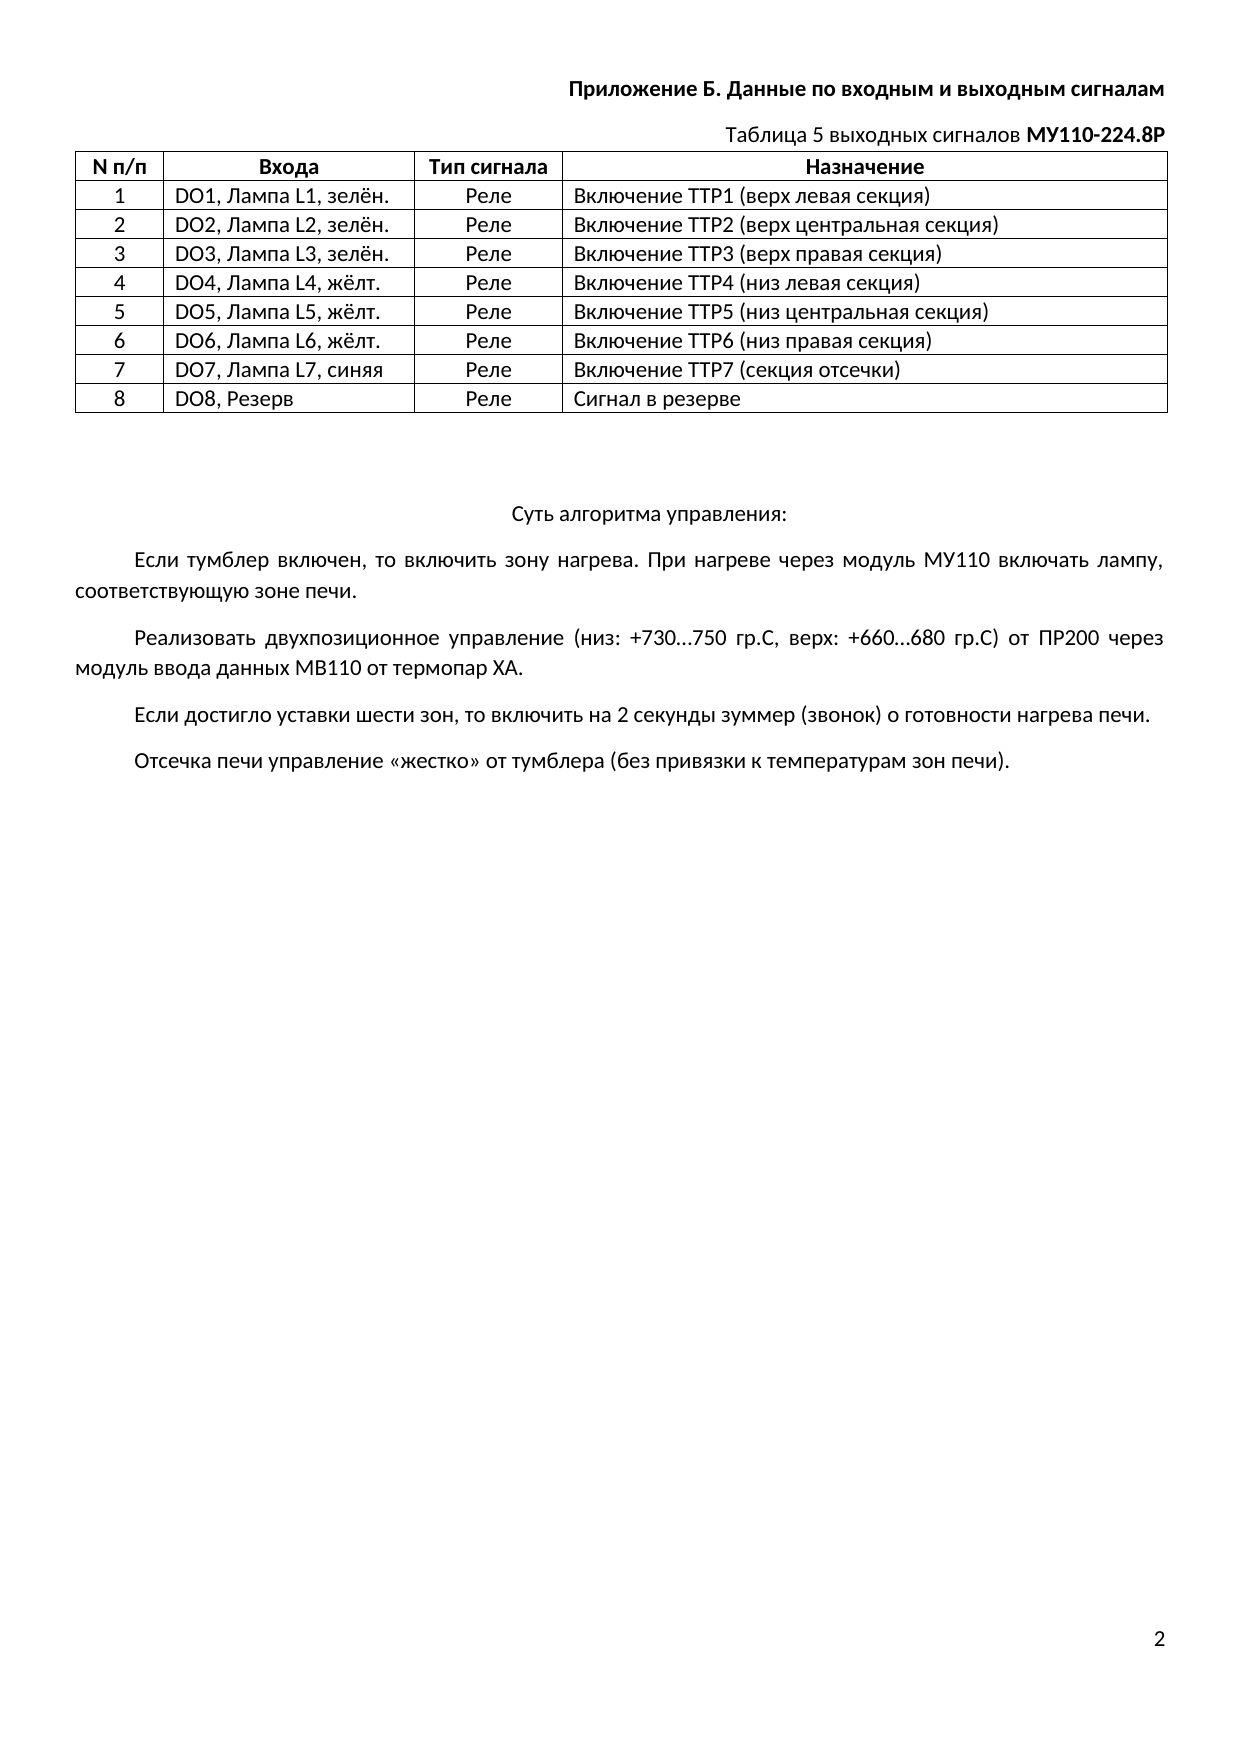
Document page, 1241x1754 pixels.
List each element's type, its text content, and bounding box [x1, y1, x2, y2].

table_cell 5 [76, 297, 163, 325]
table_cell DO6, Лампа L6, жёлт. [164, 326, 414, 354]
table_cell 3 [76, 239, 163, 267]
table_cell 6 [76, 326, 163, 354]
table_cell Включение ТТР4 (низ левая секция) [563, 268, 1167, 296]
text Таблица 5 выходных сигналов МУ110-224.8Р [75, 121, 1165, 148]
table_cell Включение ТТР3 (верх правая секция) [563, 239, 1167, 267]
table_cell DO5, Лампа L5, жёлт. [164, 297, 414, 325]
table_cell DO2, Лампа L2, зелён. [164, 210, 414, 238]
table_header Входа [164, 152, 414, 180]
table_cell 4 [76, 268, 163, 296]
table_cell DO1, Лампа L1, зелён. [164, 181, 414, 209]
table_header N п/п [76, 152, 163, 180]
table_cell Реле [415, 268, 562, 296]
table_cell 1 [76, 181, 163, 209]
table_cell Сигнал в резерве [563, 384, 1167, 412]
table_cell Реле [415, 239, 562, 267]
text Суть алгоритма управления: [75, 499, 1165, 527]
table_cell Реле [415, 181, 562, 209]
table_cell Реле [415, 384, 562, 412]
table_cell Реле [415, 297, 562, 325]
table_cell DO8, Резерв [164, 384, 414, 412]
table_cell Реле [415, 210, 562, 238]
table_cell DO3, Лампа L3, зелён. [164, 239, 414, 267]
table_cell 2 [76, 210, 163, 238]
table_cell Реле [415, 355, 562, 383]
table_cell Включение ТТР7 (секция отсечки) [563, 355, 1167, 383]
table_header Тип сигнала [415, 152, 562, 180]
table_cell DO7, Лампа L7, синяя [164, 355, 414, 383]
text Если достигло уставки шести зон, то включить на 2 секунды зуммер (звонок) о готовности нагрева печи. [75, 700, 1165, 728]
table_cell DO4, Лампа L4, жёлт. [164, 268, 414, 296]
table_cell Включение ТТР6 (низ правая секция) [563, 326, 1167, 354]
table_cell Включение ТТР5 (низ центральная секция) [563, 297, 1167, 325]
text Отсечка печи управление «жестко» от тумблера (без привязки к температурам зон печи). [75, 747, 1165, 775]
text Если тумблер включен, то включить зону нагрева. При нагреве через модуль МУ110 включать лампу, соответствующую зоне печи. [75, 546, 1165, 604]
table_cell 8 [76, 384, 163, 412]
table_header Назначение [563, 152, 1167, 180]
table_cell Включение ТТР2 (верх центральная секция) [563, 210, 1167, 238]
text Реализовать двухпозиционное управление (низ: +730…750 гр.С, верх: +660…680 гр.С) от ПР200 через модуль ввода данных МВ110 от термопар ХА. [75, 623, 1165, 681]
table_cell 7 [76, 355, 163, 383]
table_cell Включение ТТР1 (верх левая секция) [563, 181, 1167, 209]
table_cell Реле [415, 326, 562, 354]
